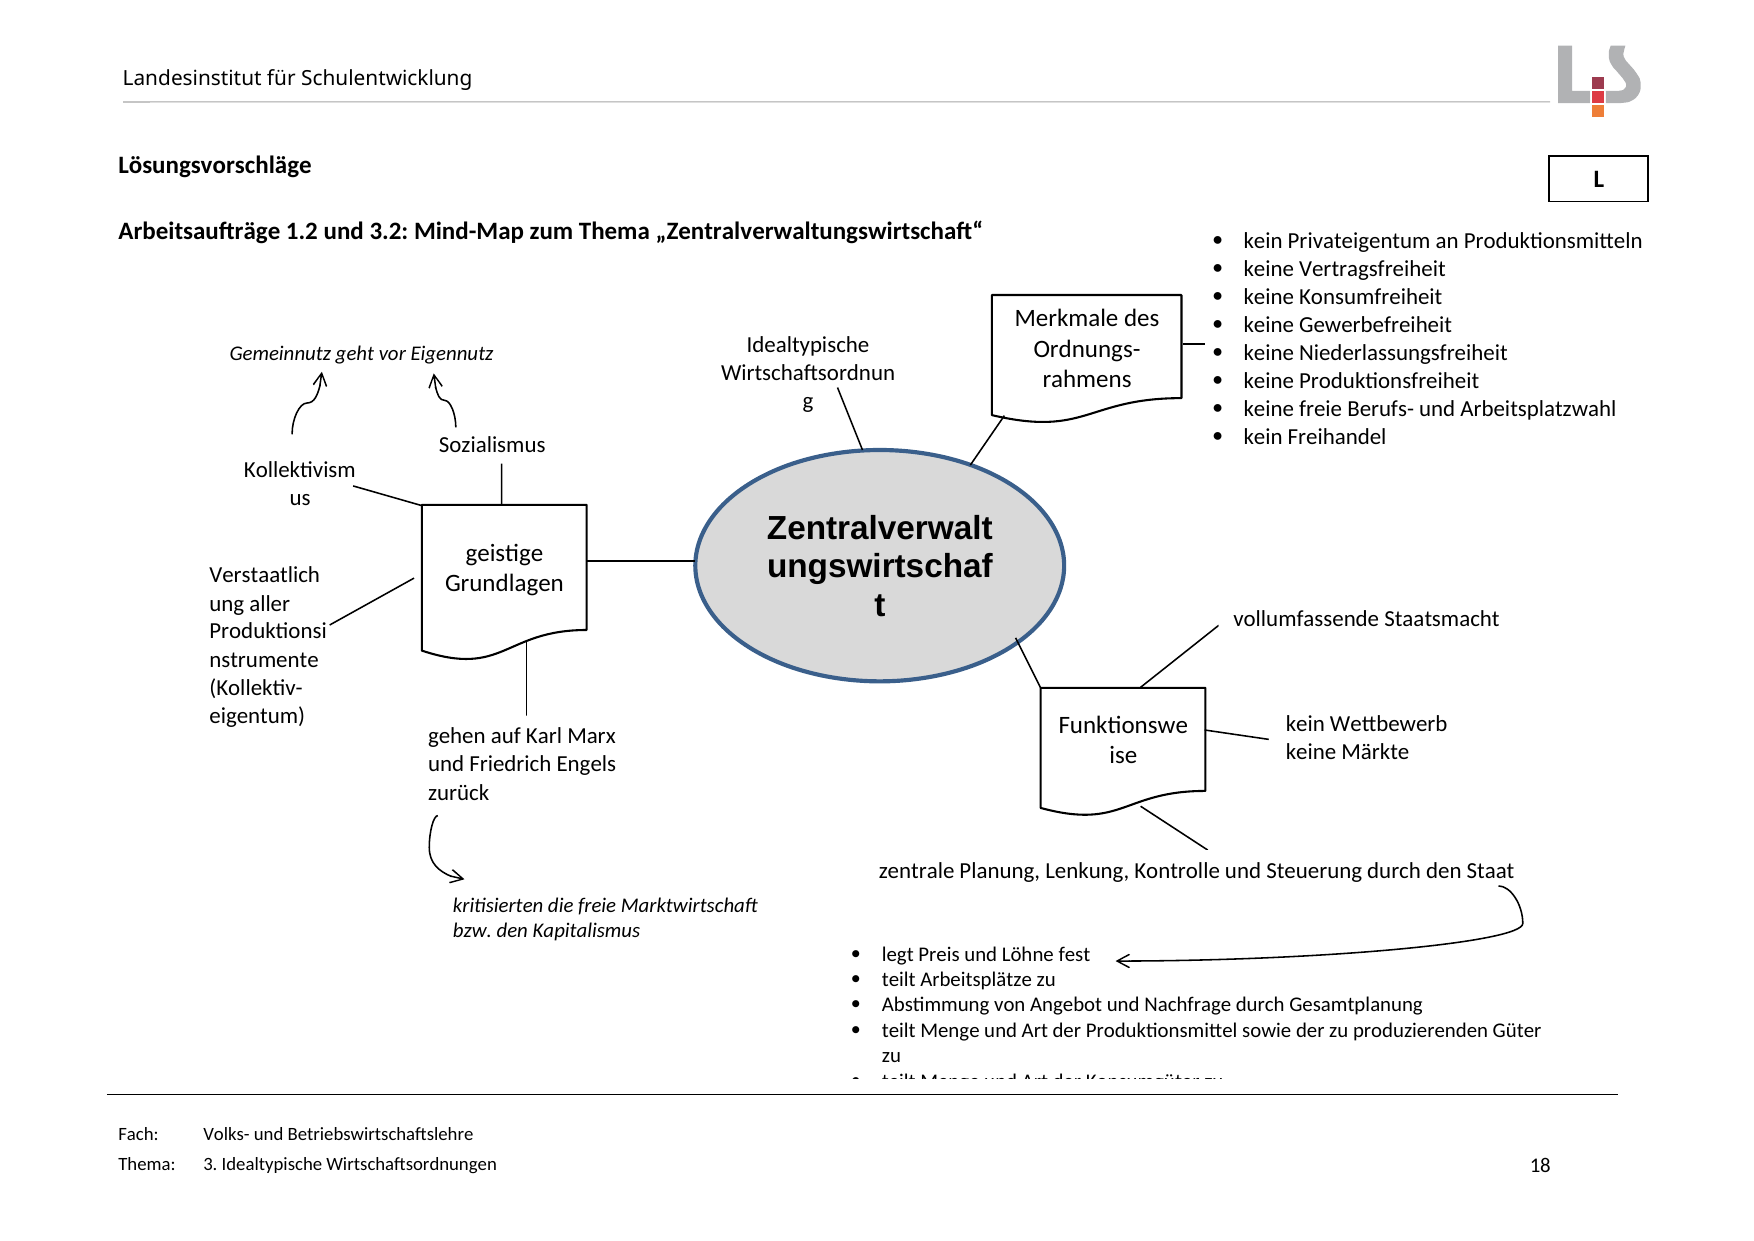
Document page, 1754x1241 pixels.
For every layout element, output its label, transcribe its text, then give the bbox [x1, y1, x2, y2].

list Arbeitsaufträge 1.2 und 3.2: Mind-Map zum Thema „Zentralverwaltungswirtschaft“ [118, 213, 1606, 246]
text Lösungsvorschläge [118, 147, 1606, 180]
